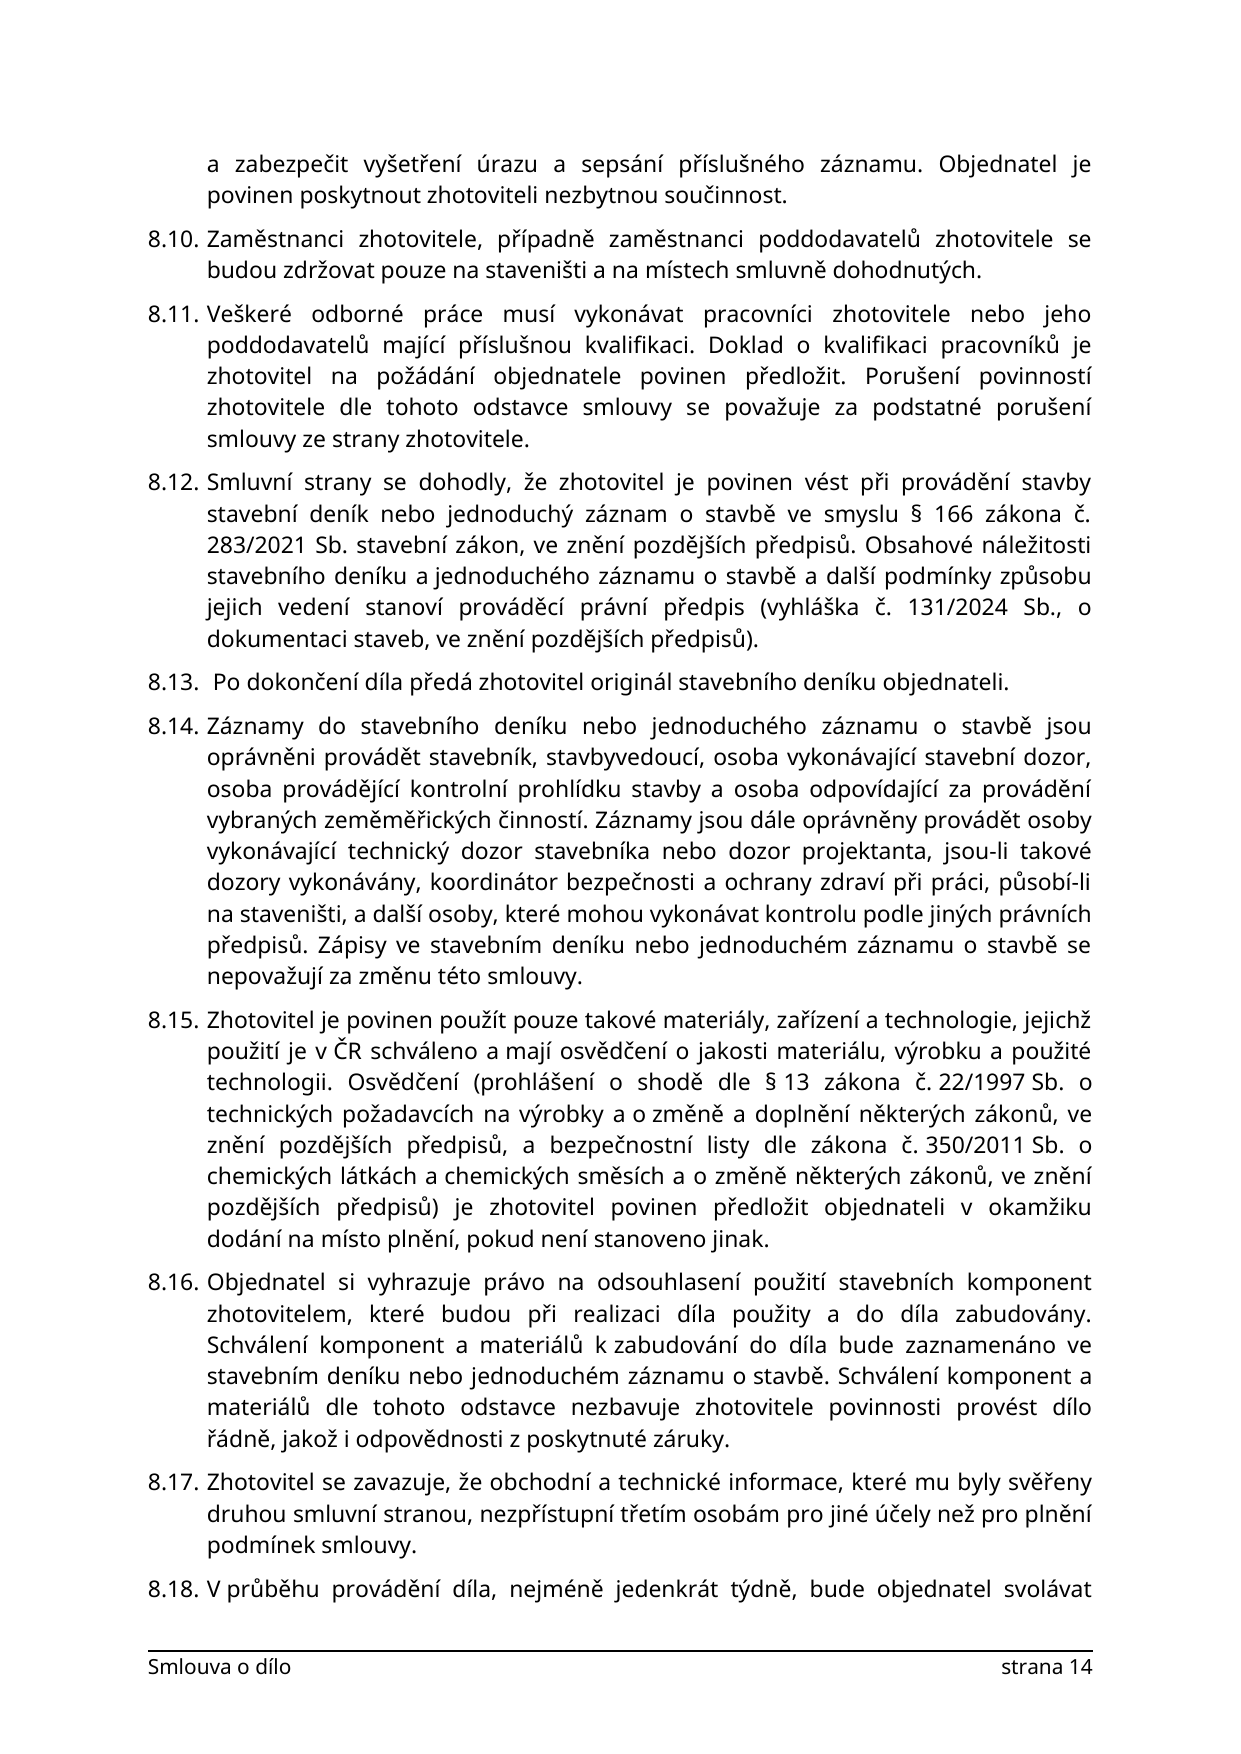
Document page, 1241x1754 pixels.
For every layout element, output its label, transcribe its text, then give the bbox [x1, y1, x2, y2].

list Smluvní strany se dohodly, že zhotovitel je povinen vést při provádění stavby stavební deník nebo jednoduchý záznam o stavbě ve smyslu § 166 zákona č. 283/2021 Sb. stavební zákon, ve znění pozdějších předpisů. Obsahové náležitosti stavebního deníku a jednoduchého záznamu o stavbě a další podmínky způsobu jejich vedení stanoví prováděcí právní předpis (vyhláška č. 131/2024 Sb., o dokumentaci staveb, ve znění pozdějších předpisů). [148, 466, 1093, 654]
list Objednatel si vyhrazuje právo na odsouhlasení použití stavebních komponent zhotovitelem, které budou při realizaci díla použity a do díla zabudovány. Schválení komponent a materiálů k zabudování do díla bude zaznamenáno ve stavebním deníku nebo jednoduchém záznamu o stavbě. Schválení komponent a materiálů dle tohoto odstavce nezbavuje zhotovitele povinnosti provést dílo řádně, jakož i odpovědnosti z poskytnuté záruky. [148, 1266, 1093, 1454]
list Po dokončení díla předá zhotovitel originál stavebního deníku objednateli. [148, 666, 1093, 698]
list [148, 148, 1093, 210]
list Zaměstnanci zhotovitele, případně zaměstnanci poddodavatelů zhotovitele se budou zdržovat pouze na staveništi a na místech smluvně dohodnutých. [148, 223, 1093, 285]
list Veškeré odborné práce musí vykonávat pracovníci zhotovitele nebo jeho poddodavatelů mající příslušnou kvalifikaci. Doklad o kvalifikaci pracovníků je zhotovitel na požádání objednatele povinen předložit. Porušení povinností zhotovitele dle tohoto odstavce smlouvy se považuje za podstatné porušení smlouvy ze strany zhotovitele. [148, 298, 1093, 454]
list Zhotovitel je povinen použít pouze takové materiály, zařízení a technologie, jejichž použití je v ČR schváleno a mají osvědčení o jakosti materiálu, výrobku a použité technologii. Osvědčení (prohlášení o shodě dle § 13 zákona č. 22/1997 Sb. o technických požadavcích na výrobky a o změně a doplnění některých zákonů, ve znění pozdějších předpisů, a bezpečnostní listy dle zákona č. 350/2011 Sb. o chemických látkách a chemických směsích a o změně některých zákonů, ve znění pozdějších předpisů) je zhotovitel povinen předložit objednateli v okamžiku dodání na místo plnění, pokud není stanoveno jinak. [148, 1004, 1093, 1254]
list Zhotovitel se zavazuje, že obchodní a technické informace, které mu byly svěřeny druhou smluvní stranou, nezpřístupní třetím osobám pro jiné účely než pro plnění podmínek smlouvy. [148, 1466, 1093, 1560]
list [148, 1573, 1093, 1604]
list Záznamy do stavebního deníku nebo jednoduchého záznamu o stavbě jsou oprávněni provádět stavebník, stavbyvedoucí, osoba vykonávající stavební dozor, osoba provádějící kontrolní prohlídku stavby a osoba odpovídající za provádění vybraných zeměměřických činností. Záznamy jsou dále oprávněny provádět osoby vykonávající technický dozor stavebníka nebo dozor projektanta, jsou-li takové dozory vykonávány, koordinátor bezpečnosti a ochrany zdraví při práci, působí-li na staveništi, a další osoby, které mohou vykonávat kontrolu podle jiných právních předpisů. Zápisy ve stavebním deníku nebo jednoduchém záznamu o stavbě se nepovažují za změnu této smlouvy. [148, 710, 1093, 991]
